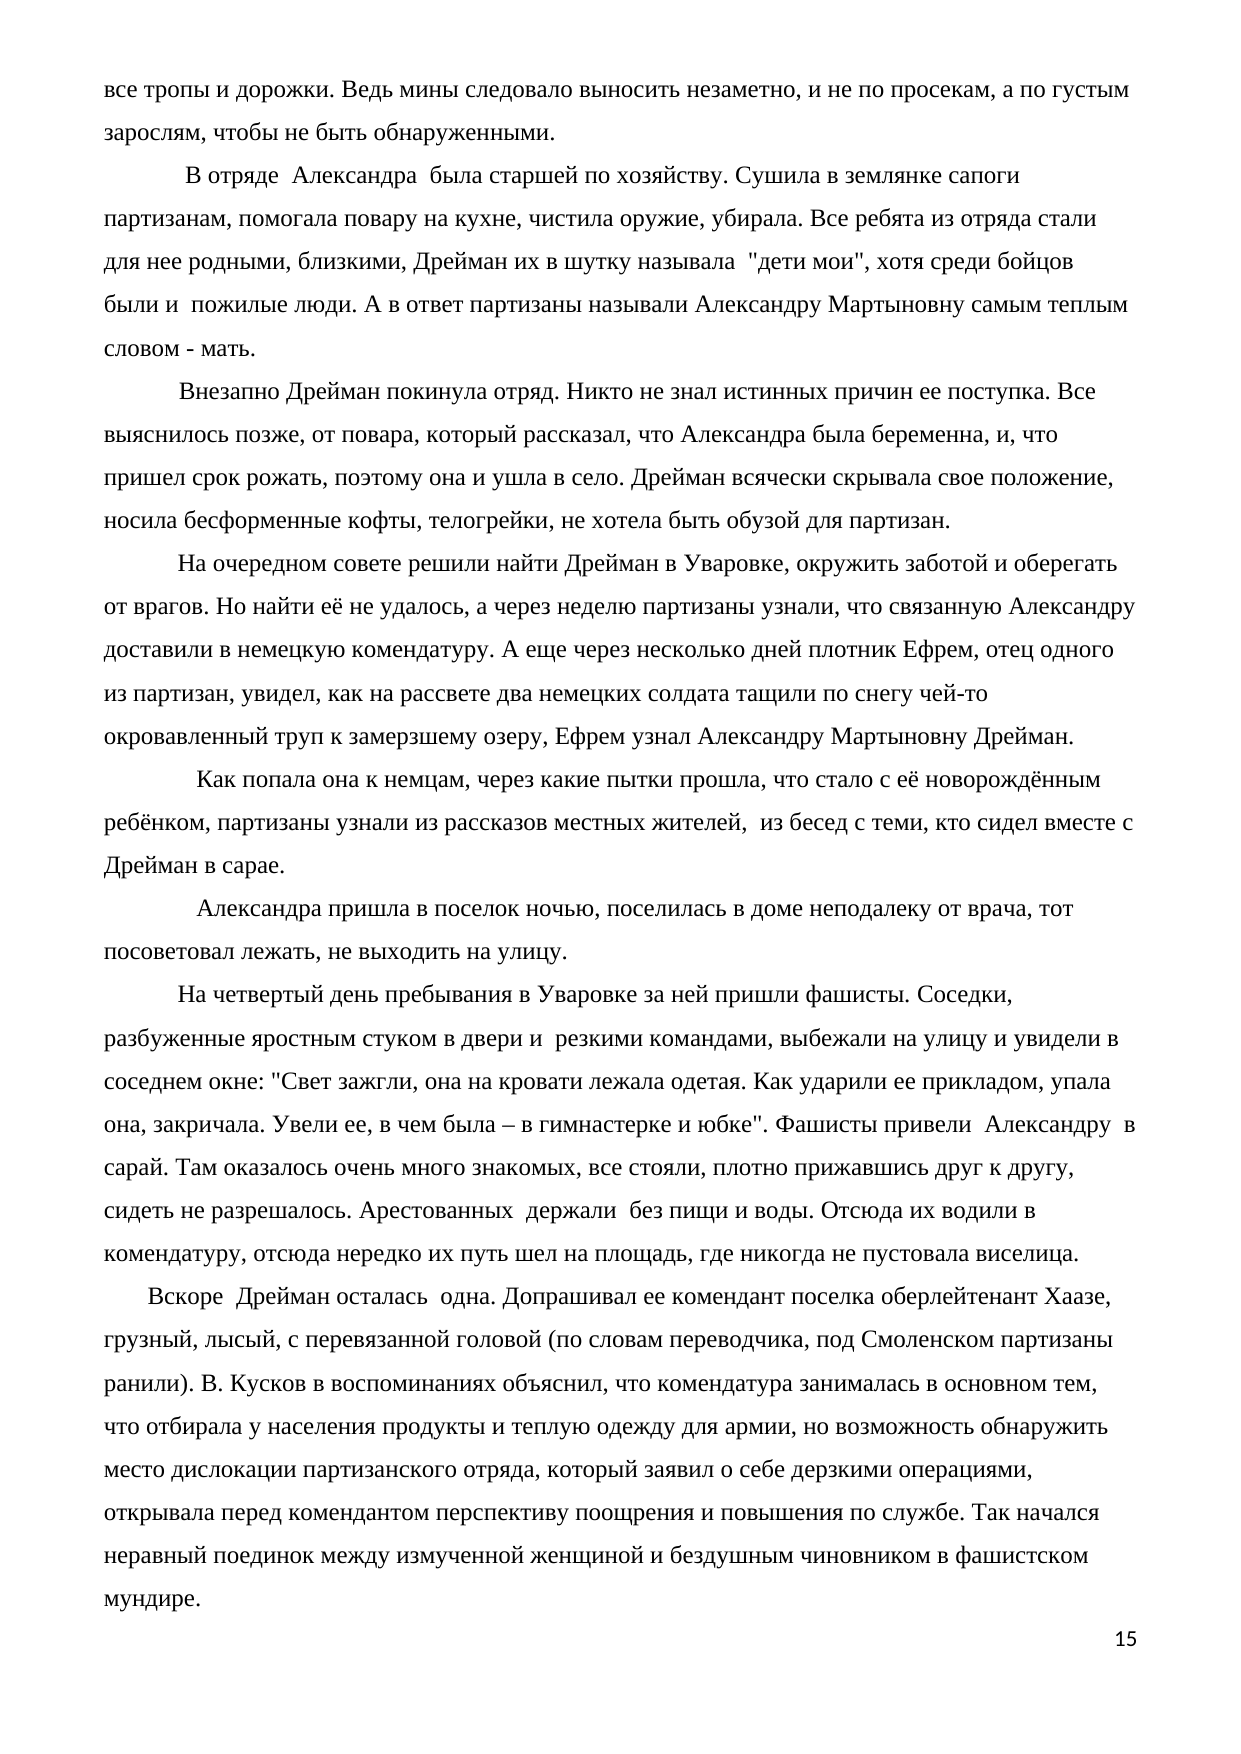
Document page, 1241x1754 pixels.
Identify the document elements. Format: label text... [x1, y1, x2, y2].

text Как попала она к немцам, через какие пытки прошла, что стало с её новорождённым ребёнком, партизаны узнали из рассказов местных жителей, из бесед с теми, кто сидел вместе с Дрейман в сарае. [103, 764, 1137, 879]
text На четвертый день пребывания в Уваровке за ней пришли фашисты. Соседки, разбуженные яростным стуком в двери и резкими командами, выбежали на улицу и увидели в соседнем окне: "Свет зажгли, она на кровати лежала одетая. Как ударили ее прикладом, упала она, закричала. Увели ее, в чем была – в гимнастерке и юбке". Фашисты привели Александру в сарай. Там оказалось очень много знакомых, все стояли, плотно прижавшись друг к другу, сидеть не разрешалось. Арестованных держали без пищи и воды. Отсюда их водили в комендатуру, отсюда нередко их путь шел на площадь, где никогда не пустовала виселица. Вскоре Дрейман осталась одна. Допрашивал ее комендант поселка оберлейтенант Хаазе, грузный, лысый, с перевязанной головой (по словам переводчика, под Смоленском партизаны ранили). В. Кусков в воспоминаниях объяснил, что комендатура занималась в основном тем, что отбирала у населения продукты и теплую одежду для армии, но возможность обнаружить место дислокации партизанского отряда, который заявил о себе дерзкими операциями, открывала перед комендантом перспективу поощрения и повышения по службе. Так начался неравный поединок между измученной женщиной и бездушным чиновником в фашистском мундире. [103, 979, 1137, 1612]
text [103, 74, 1137, 146]
text Александра пришла в поселок ночью, поселилась в доме неподалеку от врача, тот посоветовал лежать, не выходить на улицу. [103, 893, 1137, 965]
text На очередном совете решили найти Дрейман в Уваровке, окружить заботой и оберегать от врагов. Но найти её не удалось, а через неделю партизаны узнали, что связанную Александру доставили в немецкую комендатуру. А еще через несколько дней плотник Ефрем, отец одного из партизан, увидел, как на рассвете два немецких солдата тащили по снегу чей-то окровавленный труп к замерзшему озеру, Ефрем узнал Александру Мартыновну Дрейман. [103, 548, 1137, 749]
text В отряде Александра была старшей по хозяйству. Сушила в землянке сапоги партизанам, помогала повару на кухне, чистила оружие, убирала. Все ребята из отряда стали для нее родными, близкими, Дрейман их в шутку называла "дети мои", хотя среди бойцов были и пожилые люди. А в ответ партизаны называли Александру Мартыновну самым теплым словом - мать. [103, 160, 1137, 361]
text Внезапно Дрейман покинула отряд. Никто не знал истинных причин ее поступка. Все выяснилось позже, от повара, который рассказал, что Александра была беременна, и, что пришел срок рожать, поэтому она и ушла в село. Дрейман всячески скрывала свое положение, носила бесформенные кофты, телогрейки, не хотела быть обузой для партизан. [103, 376, 1137, 534]
